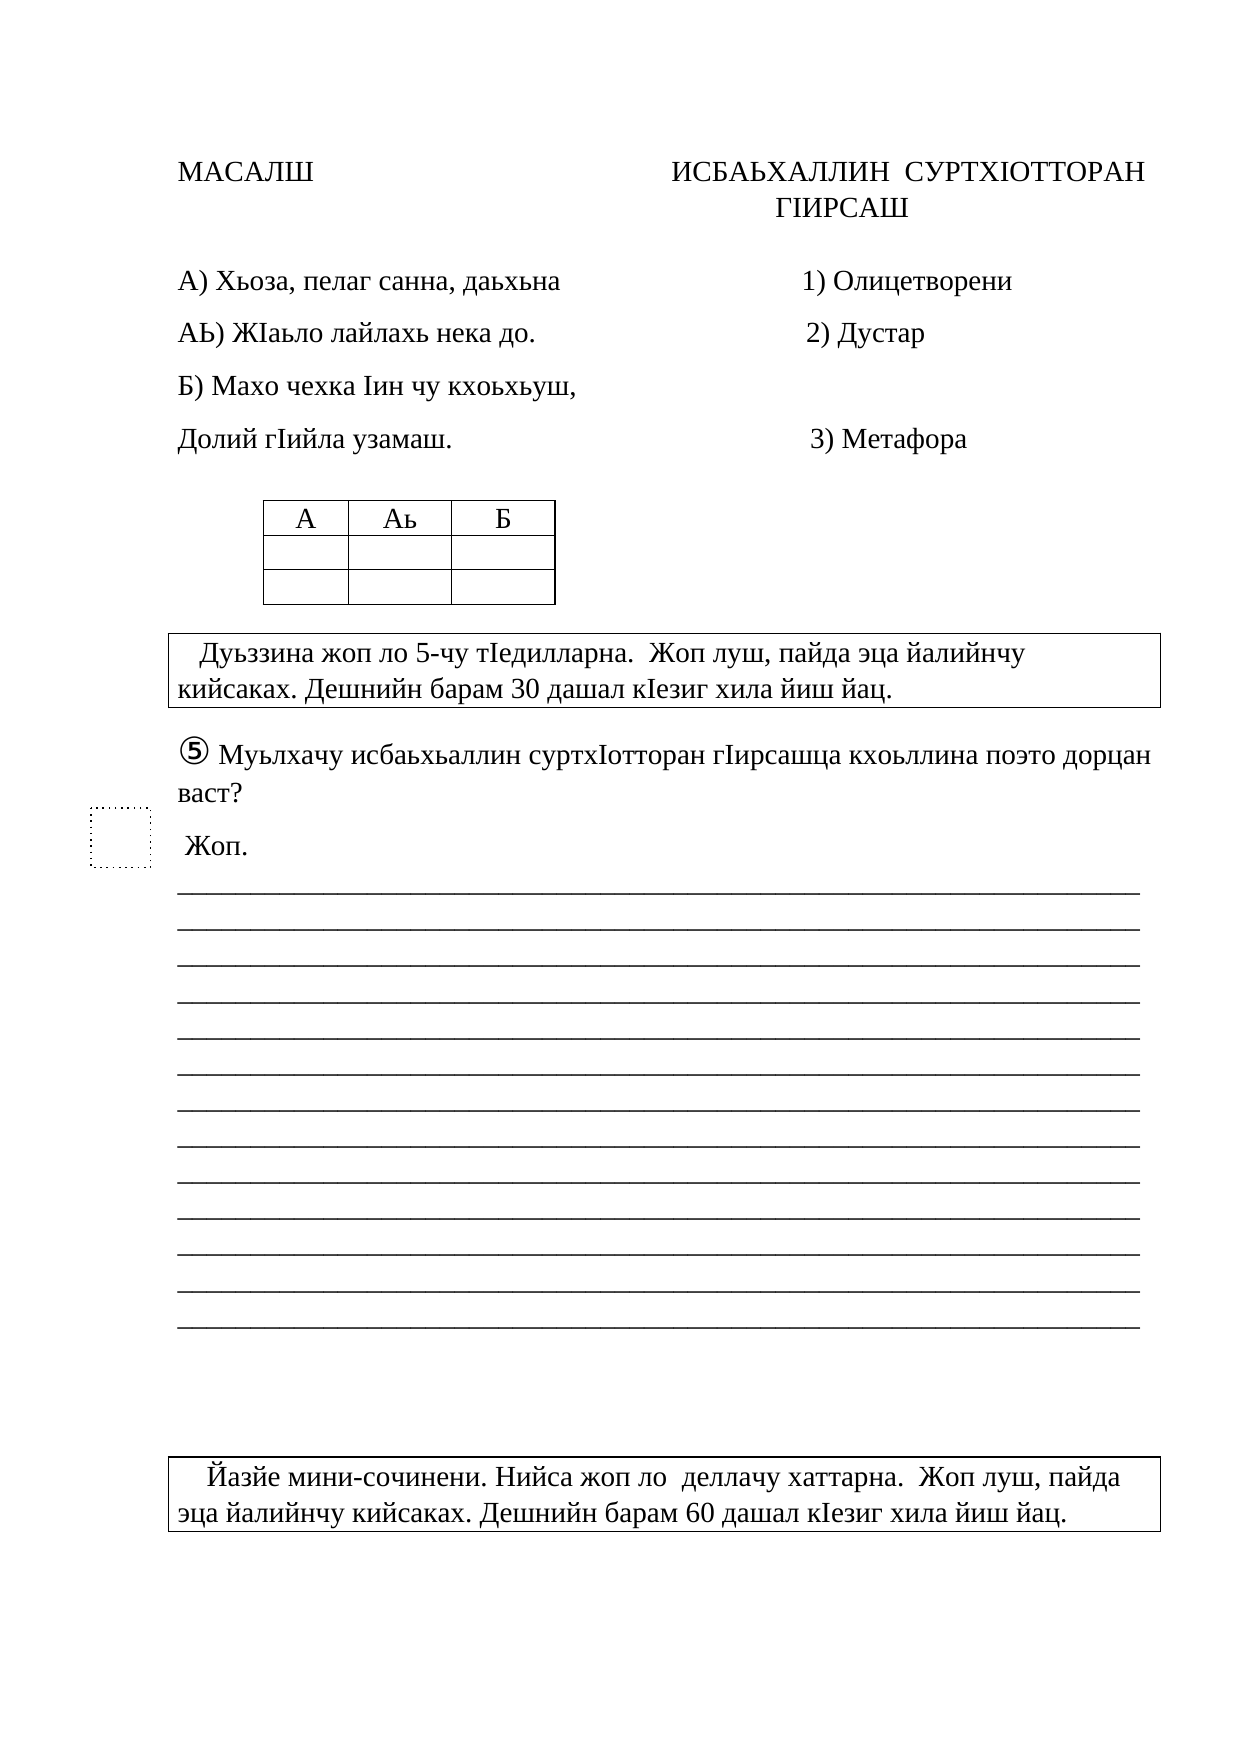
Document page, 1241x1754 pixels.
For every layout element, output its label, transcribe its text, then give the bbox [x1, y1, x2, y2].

table_cell [349, 536, 451, 569]
text Жоп. __________________________________________________________________________________________________________________________________________________________________________________________________________________________________________________________________________________________________________________________________________________________________________________________________________________________________________________________________________________________________________________________________________________________________________________________________________________________________________________________________________________________________________________________________________________________________________________________________________________________________________________________________________________________ [177, 828, 1152, 1331]
table_cell [452, 570, 554, 604]
text Йазйе мини-сочинени. Нийса жоп ло деллачу хаттарна. Жоп луш, пайда эца йалийнчу кийсаках. Дешнийн барам 60 дашал кIезиг хила йиш йац. [169, 1458, 1160, 1531]
text АЬ) ЖIаьло лайлахь нека до. 2) Дустар [177, 316, 1152, 349]
table_cell [264, 536, 348, 569]
text Дуьззина жоп ло 5-чу тIедилларна. Жоп луш, пайда эца йалийнчу кийсаках. Дешнийн барам 30 дашал кIезиг хила йиш йац. [169, 634, 1160, 707]
table_header А [264, 501, 348, 534]
table_header Б [452, 501, 554, 534]
table_cell [264, 570, 348, 604]
table_cell [452, 536, 554, 569]
text Б) Махо чехка Iин чу кхоьхьуш, [177, 368, 1152, 402]
table_cell [349, 570, 451, 604]
text А) Хьоза, пелаг санна, даьхьна 1) Олицетворени [177, 263, 1152, 296]
text ГIИРСАШ [177, 190, 1152, 224]
text ⑤ Муьлхачу исбаьхьаллин суртхIотторан гIирсашца кхоьллина поэто дорцан васт? [177, 728, 1152, 809]
text МАСАЛШ ИСБАЬХАЛЛИН СУРТХIОТТОРАН [177, 154, 1152, 188]
table_header Аь [349, 501, 451, 534]
text Долий гIийла узамаш. 3) Метафора [177, 421, 1152, 455]
